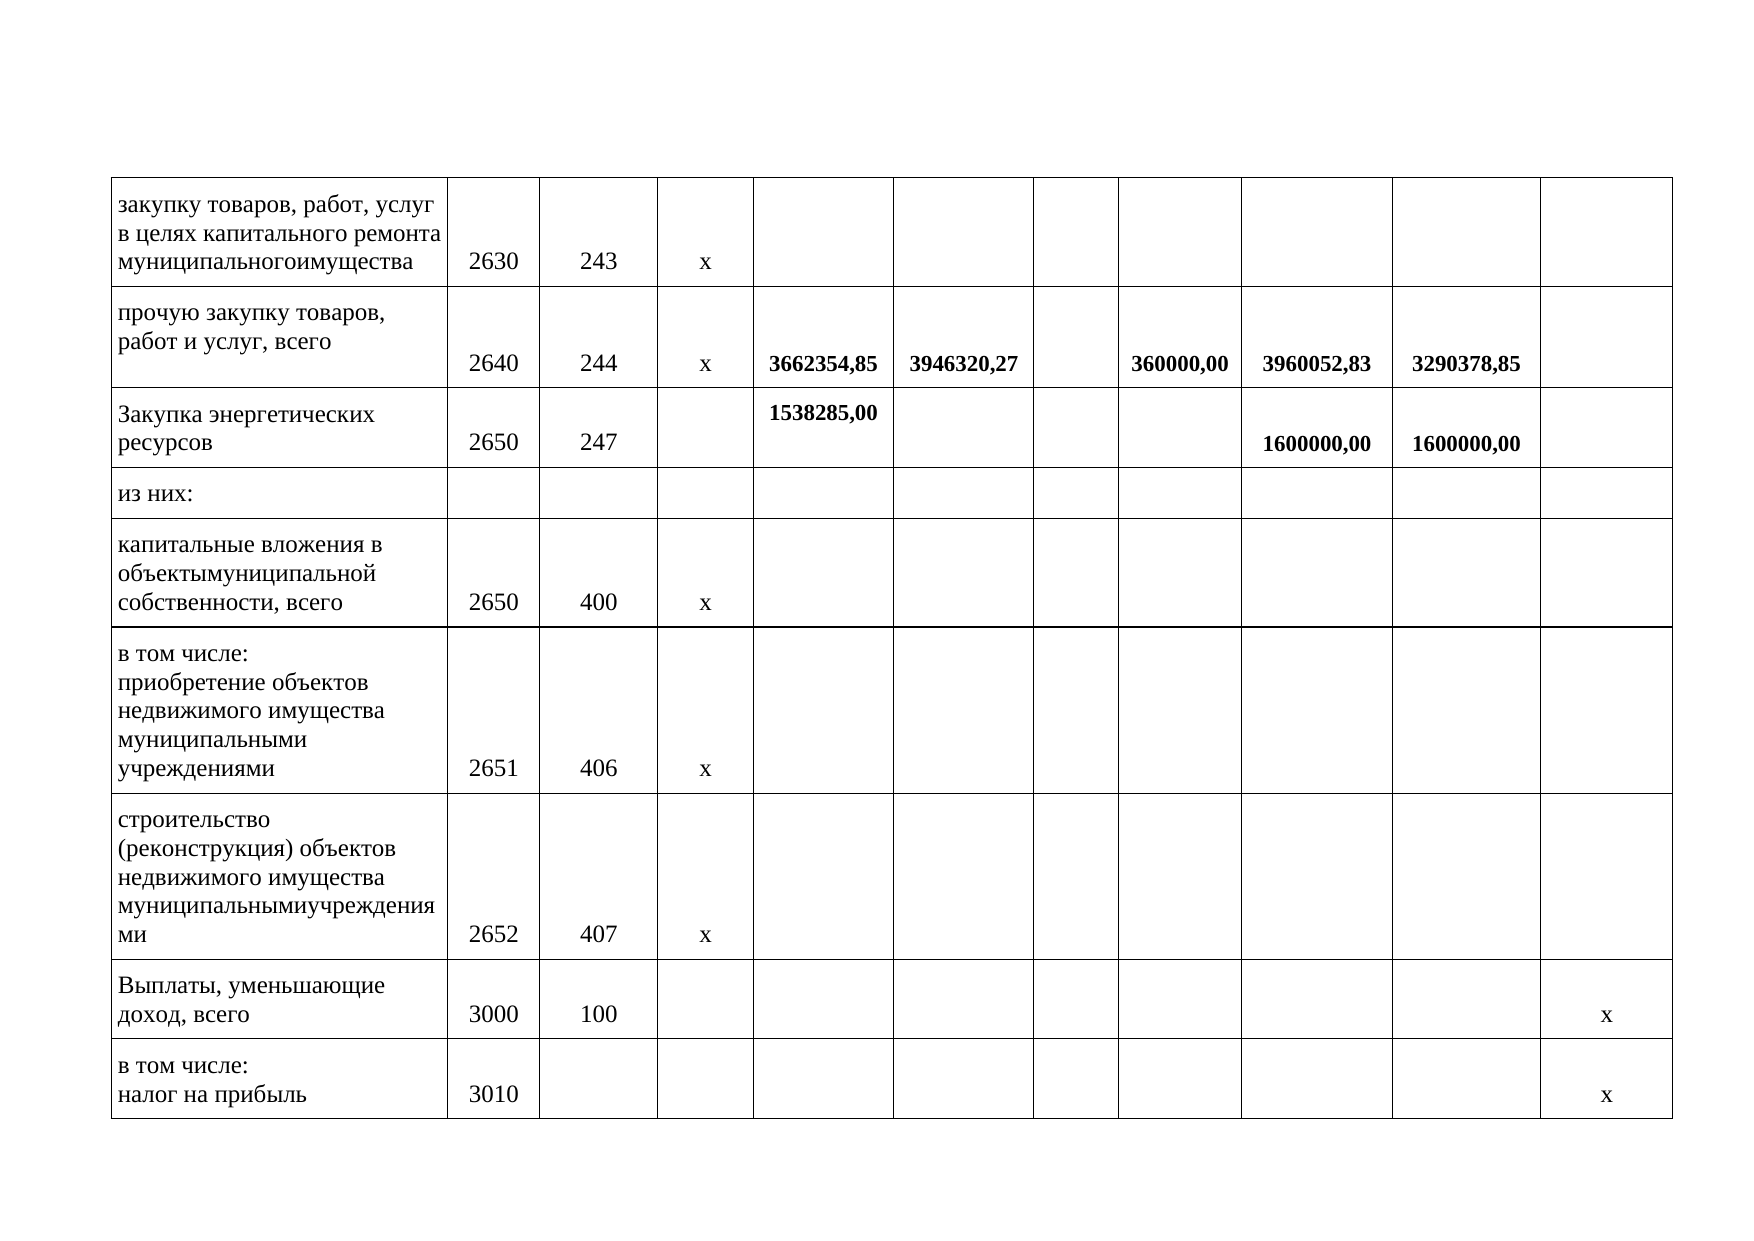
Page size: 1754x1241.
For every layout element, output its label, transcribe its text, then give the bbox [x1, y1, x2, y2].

table_cell [1034, 388, 1118, 467]
table_cell [1393, 468, 1540, 518]
table_cell в том числе: приобретение объектов недвижимого имущества муниципальными учреждениями [112, 628, 447, 792]
table_cell Выплаты, уменьшающие доход, всего [112, 960, 447, 1038]
table_cell [1119, 794, 1241, 958]
table_cell [1242, 1039, 1392, 1118]
table_cell 360000,00 [1119, 287, 1241, 387]
table_cell [894, 628, 1033, 792]
table_cell 1600000,00 [1393, 388, 1540, 467]
table_cell 2651 [448, 628, 539, 792]
table_cell [1541, 388, 1672, 467]
table_cell [754, 960, 893, 1038]
table_cell [658, 1039, 753, 1118]
table_cell [1541, 628, 1672, 792]
table_cell прочую закупку товаров, работ и услуг, всего [112, 287, 447, 387]
table_cell 1538285,00 [754, 388, 893, 467]
table_cell [754, 628, 893, 792]
table_cell из них: [112, 468, 447, 518]
table_cell [1034, 628, 1118, 792]
table_cell [540, 468, 657, 518]
table_cell [894, 519, 1033, 626]
table_cell [1034, 178, 1118, 286]
table_cell закупку товаров, работ, услуг в целях капитального ремонта муниципальногоимущества [112, 178, 447, 286]
table_cell [1119, 468, 1241, 518]
table_cell [1393, 960, 1540, 1038]
table_cell [1119, 388, 1241, 467]
table_cell [754, 178, 893, 286]
table_cell [894, 1039, 1033, 1118]
table_cell [1242, 519, 1392, 626]
table_cell [754, 519, 893, 626]
table_cell 3000 [448, 960, 539, 1038]
table_cell [1034, 960, 1118, 1038]
table_cell [1119, 1039, 1241, 1118]
table_cell [1242, 794, 1392, 958]
table_cell 407 [540, 794, 657, 958]
table_cell [658, 468, 753, 518]
table_cell 3960052,83 [1242, 287, 1392, 387]
table_cell [1119, 960, 1241, 1038]
table_cell 3946320,27 [894, 287, 1033, 387]
table_cell [894, 960, 1033, 1038]
table_cell [1242, 960, 1392, 1038]
table_cell 3290378,85 [1393, 287, 1540, 387]
table_cell 100 [540, 960, 657, 1038]
table_cell [894, 388, 1033, 467]
table_cell х [658, 519, 753, 626]
table_cell 2650 [448, 388, 539, 467]
table_cell [1541, 468, 1672, 518]
table_cell [754, 794, 893, 958]
table_cell [1034, 468, 1118, 518]
table_cell [1119, 178, 1241, 286]
table_cell [754, 468, 893, 518]
table_cell [658, 388, 753, 467]
table_cell 243 [540, 178, 657, 286]
table_cell строительство (реконструкция) объектов недвижимого имущества муниципальнымиучреждениями [112, 794, 447, 958]
table_cell [1541, 178, 1672, 286]
table_cell х [1541, 1039, 1672, 1118]
table_cell [540, 1039, 657, 1118]
table_cell х [658, 794, 753, 958]
table_cell 2640 [448, 287, 539, 387]
table_cell в том числе: налог на прибыль [112, 1039, 447, 1118]
table_cell Закупка энергетических ресурсов [112, 388, 447, 467]
table_cell 247 [540, 388, 657, 467]
table_cell [1393, 519, 1540, 626]
table_cell [448, 468, 539, 518]
table_cell х [658, 628, 753, 792]
table_cell 2650 [448, 519, 539, 626]
table_cell [1242, 178, 1392, 286]
table_cell [1393, 628, 1540, 792]
table_cell [754, 1039, 893, 1118]
table_cell 3662354,85 [754, 287, 893, 387]
table_cell капитальные вложения в объектымуниципальной собственности, всего [112, 519, 447, 626]
table_cell [1119, 519, 1241, 626]
table_cell х [658, 178, 753, 286]
table_cell [1393, 794, 1540, 958]
table_cell [1393, 1039, 1540, 1118]
table_cell [894, 794, 1033, 958]
table_cell [1034, 794, 1118, 958]
table_cell [1034, 519, 1118, 626]
table_cell [1119, 628, 1241, 792]
table_cell [1393, 178, 1540, 286]
table_cell 406 [540, 628, 657, 792]
table_cell х [1541, 960, 1672, 1038]
table_cell [1242, 628, 1392, 792]
table_cell 2630 [448, 178, 539, 286]
table_cell х [658, 287, 753, 387]
table_cell [1034, 1039, 1118, 1118]
table_cell [1541, 287, 1672, 387]
table_cell 1600000,00 [1242, 388, 1392, 467]
table_cell [894, 178, 1033, 286]
table_cell 244 [540, 287, 657, 387]
table_cell [658, 960, 753, 1038]
table_cell 2652 [448, 794, 539, 958]
table_cell [1541, 519, 1672, 626]
table_cell [1034, 287, 1118, 387]
table_cell [1541, 794, 1672, 958]
table_cell [1242, 468, 1392, 518]
table_cell [894, 468, 1033, 518]
table_cell 3010 [448, 1039, 539, 1118]
table_cell 400 [540, 519, 657, 626]
